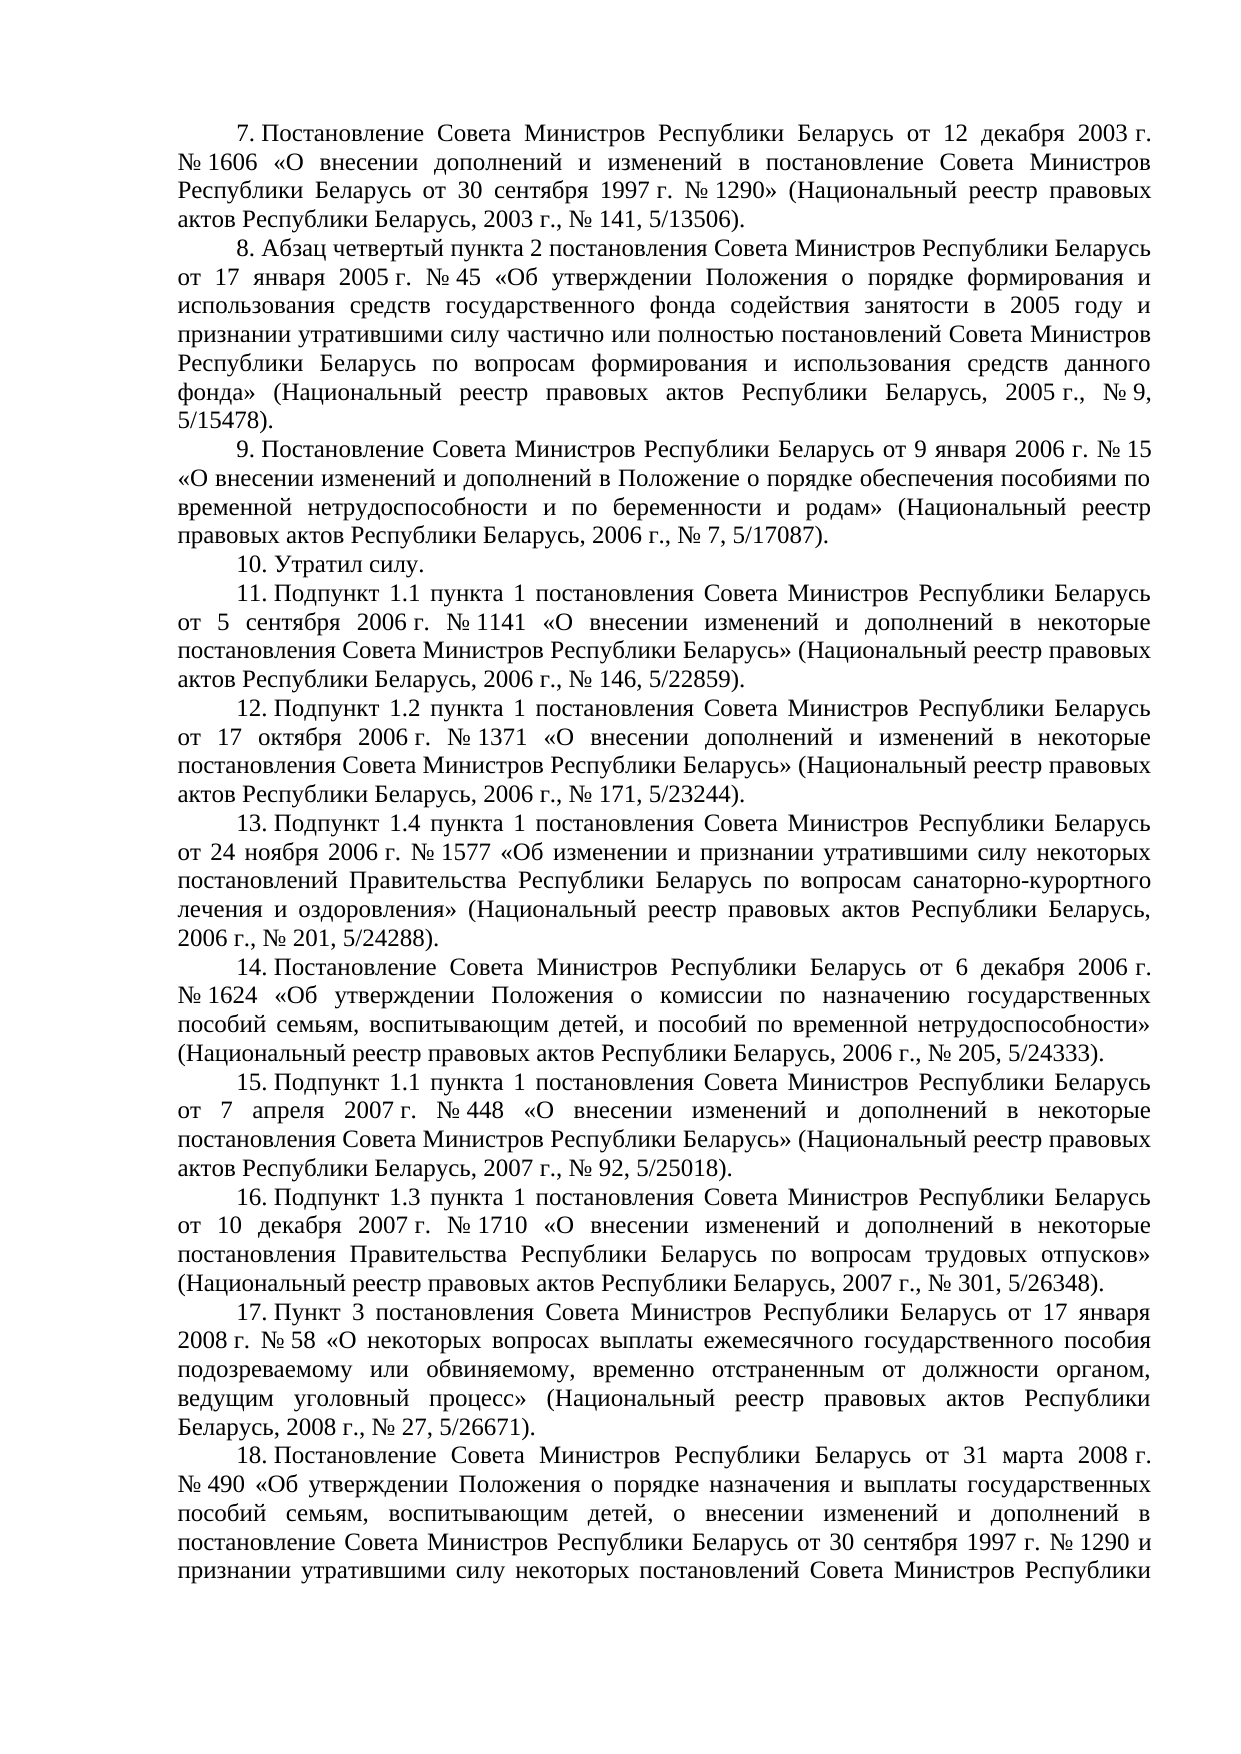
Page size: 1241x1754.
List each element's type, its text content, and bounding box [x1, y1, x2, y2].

text 15. Подпункт 1.1 пункта 1 постановления Совета Министров Республики Беларусь от 7 апреля 2007 г. № 448 «О внесении изменений и дополнений в некоторые постановления Совета Министров Республики Беларусь» (Национальный реестр правовых актов Республики Беларусь, 2007 г., № 92, 5/25018). [177, 1067, 1152, 1182]
text 7. Постановление Совета Министров Республики Беларусь от 12 декабря 2003 г. № 1606 «О внесении дополнений и изменений в постановление Совета Министров Республики Беларусь от 30 сентября 1997 г. № 1290» (Национальный реестр правовых актов Республики Беларусь, 2003 г., № 141, 5/13506). [177, 118, 1152, 233]
text 12. Подпункт 1.2 пункта 1 постановления Совета Министров Республики Беларусь от 17 октября 2006 г. № 1371 «О внесении дополнений и изменений в некоторые постановления Совета Министров Республики Беларусь» (Национальный реестр правовых актов Республики Беларусь, 2006 г., № 171, 5/23244). [177, 693, 1152, 808]
text 11. Подпункт 1.1 пункта 1 постановления Совета Министров Республики Беларусь от 5 сентября 2006 г. № 1141 «О внесении изменений и дополнений в некоторые постановления Совета Министров Республики Беларусь» (Национальный реестр правовых актов Республики Беларусь, 2006 г., № 146, 5/22859). [177, 578, 1152, 693]
text 10. Утратил силу. [177, 549, 1152, 578]
text 17. Пункт 3 постановления Совета Министров Республики Беларусь от 17 января 2008 г. № 58 «О некоторых вопросах выплаты ежемесячного государственного пособия подозреваемому или обвиняемому, временно отстраненным от должности органом, ведущим уголовный процесс» (Национальный реестр правовых актов Республики Беларусь, 2008 г., № 27, 5/26671). [177, 1297, 1152, 1441]
text 16. Подпункт 1.3 пункта 1 постановления Совета Министров Республики Беларусь от 10 декабря 2007 г. № 1710 «О внесении изменений и дополнений в некоторые постановления Правительства Республики Беларусь по вопросам трудовых отпусков» (Национальный реестр правовых актов Республики Беларусь, 2007 г., № 301, 5/26348). [177, 1182, 1152, 1297]
text 13. Подпункт 1.4 пункта 1 постановления Совета Министров Республики Беларусь от 24 ноября 2006 г. № 1577 «Об изменении и признании утратившими силу некоторых постановлений Правительства Республики Беларусь по вопросам санаторно-курортного лечения и оздоровления» (Национальный реестр правовых актов Республики Беларусь, 2006 г., № 201, 5/24288). [177, 808, 1152, 952]
text 8. Абзац четвертый пункта 2 постановления Совета Министров Республики Беларусь от 17 января 2005 г. № 45 «Об утверждении Положения о порядке формирования и использования средств государственного фонда содействия занятости в 2005 году и признании утратившими силу частично или полностью постановлений Совета Министров Республики Беларусь по вопросам формирования и использования средств данного фонда» (Национальный реестр правовых актов Республики Беларусь, 2005 г., № 9, 5/15478). [177, 233, 1152, 434]
text 9. Постановление Совета Министров Республики Беларусь от 9 января 2006 г. № 15 «О внесении изменений и дополнений в Положение о порядке обеспечения пособиями по временной нетрудоспособности и по беременности и родам» (Национальный реестр правовых актов Республики Беларусь, 2006 г., № 7, 5/17087). [177, 434, 1152, 549]
text 14. Постановление Совета Министров Республики Беларусь от 6 декабря 2006 г. № 1624 «Об утверждении Положения о комиссии по назначению государственных пособий семьям, воспитывающим детей, и пособий по временной нетрудоспособности» (Национальный реестр правовых актов Республики Беларусь, 2006 г., № 205, 5/24333). [177, 952, 1152, 1067]
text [177, 1441, 1152, 1584]
